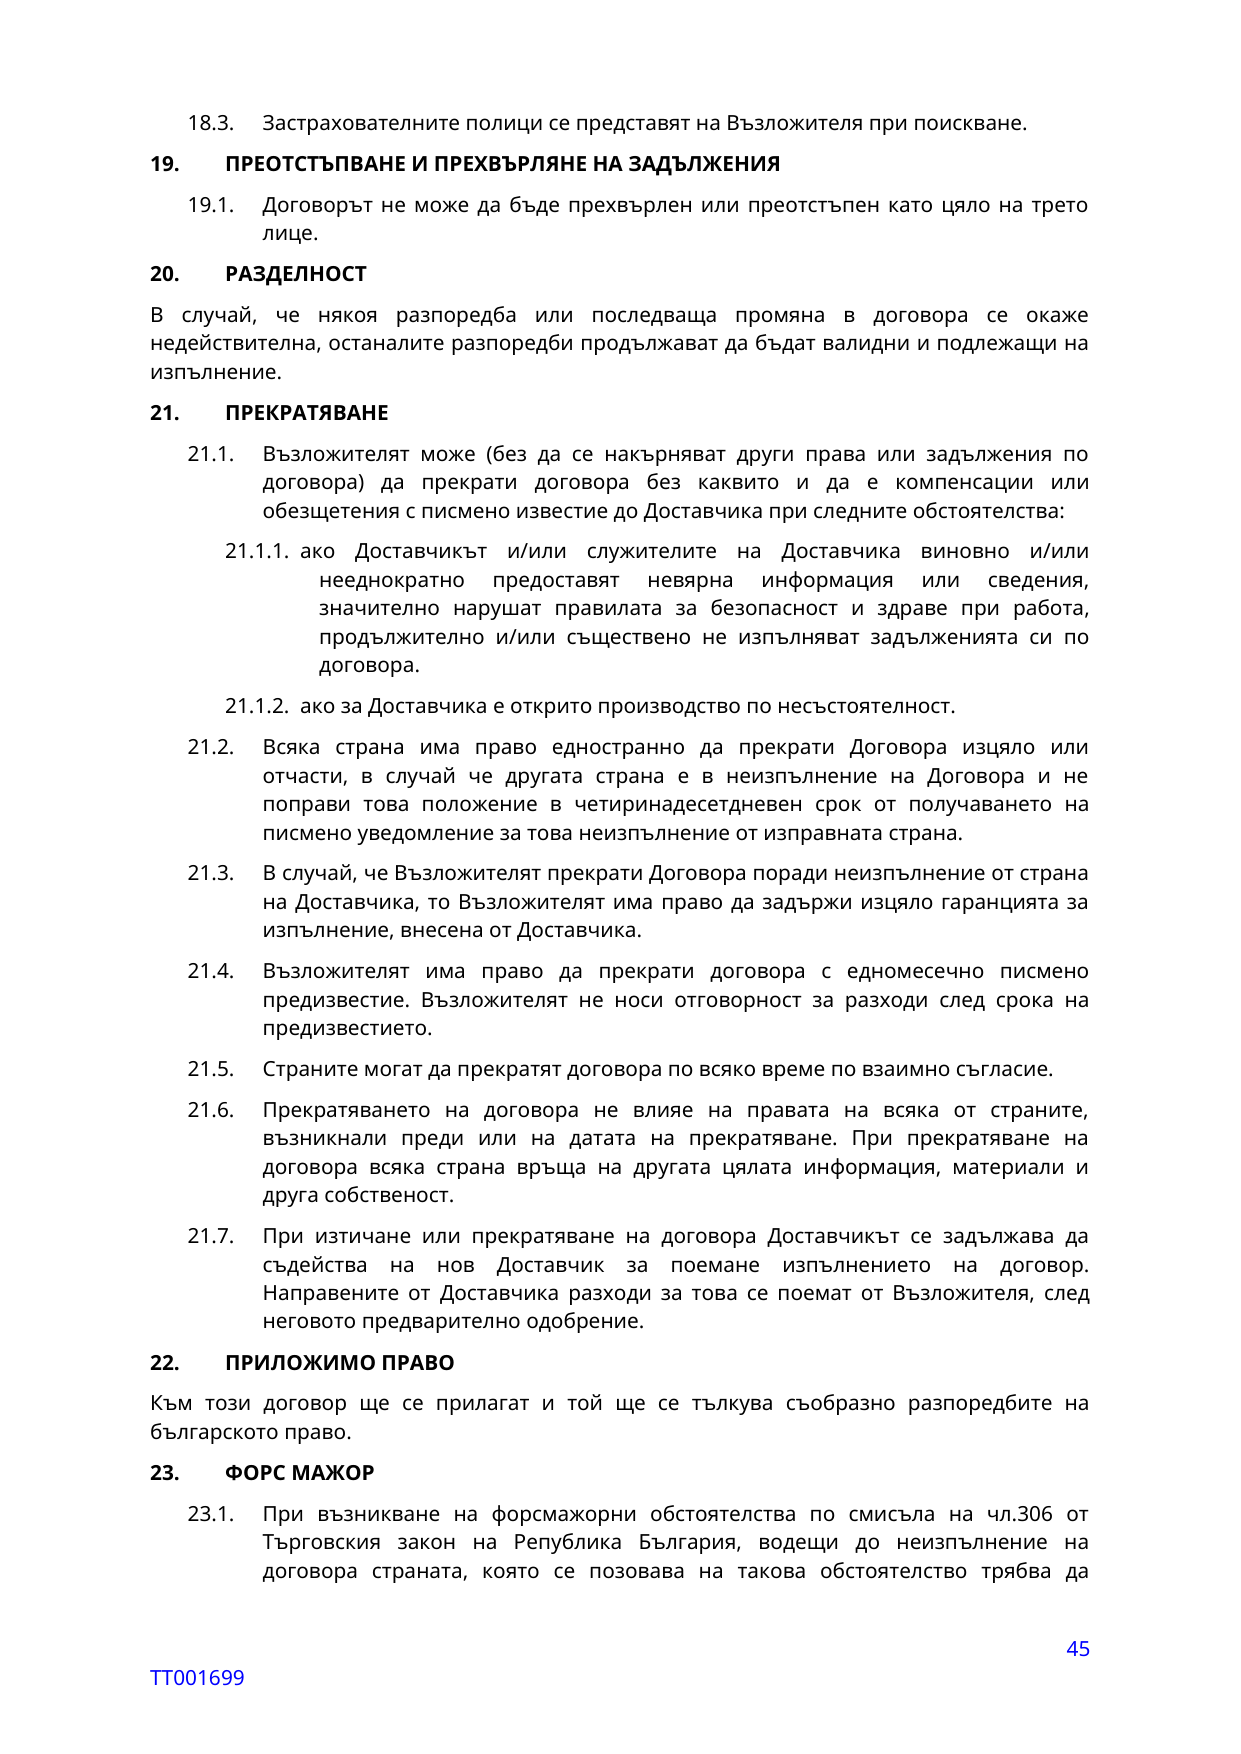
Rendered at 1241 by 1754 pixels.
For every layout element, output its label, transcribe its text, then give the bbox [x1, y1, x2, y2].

list РАЗДЕЛНОСТ [150, 259, 1090, 288]
list Страните могат да прекратят договора по всяко време по взаимно съгласие. [187, 1054, 1090, 1083]
list ПРИЛОЖИМО ПРАВО [150, 1348, 1090, 1376]
list ФОРС МАЖОР [150, 1458, 1090, 1486]
list Възложителят може (без да се накърняват други права или задължения по договора) да прекрати договора без каквито и да е компенсации или обезщетения с писмено известие до Доставчика при следните обстоятелства: [187, 439, 1090, 524]
list Договорът не може да бъде прехвърлен или преотстъпен като цяло на трето лице. [187, 190, 1090, 247]
text В случай, че някоя разпоредба или последваща промяна в договора се окаже недействителна, останалите разпоредби продължават да бъдат валидни и подлежащи на изпълнение. [150, 300, 1090, 385]
list ПРЕОТСТЪПВАНЕ И ПРЕХВЪРЛЯНЕ НА ЗАДЪЛЖЕНИЯ [150, 149, 1090, 177]
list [187, 1499, 1090, 1584]
list В случай, че Възложителят прекрати Договора поради неизпълнение от страна на Доставчика, то Възложителят има право да задържи изцяло гаранцията за изпълнение, внесена от Доставчика. [187, 858, 1090, 944]
list Прекратяването на договора не влияе на правата на всяка от страните, възникнали преди или на датата на прекратяване. При прекратяване на договора всяка страна връща на другата цялата информация, материали и друга собственост. [187, 1095, 1090, 1209]
list Всяка страна има право едностранно да прекрати Договора изцяло или отчасти, в случай че другата страна е в неизпълнение на Договора и не поправи това положение в четиринадесетдневен срок от получаването на писмено уведомление за това неизпълнение от изправната страна. [187, 732, 1090, 846]
list ПРЕКРАТЯВАНЕ [150, 398, 1090, 426]
text Към този договор ще се прилагат и той ще се тълкува съобразно разпоредбите на българското право. [150, 1388, 1090, 1445]
list ако Доставчикът и/или служителите на Доставчика виновно и/или нееднократно предоставят невярна информация или сведения, значително нарушат правилата за безопасност и здраве при работа, продължително и/или съществено не изпълняват задълженията си по договора. [225, 537, 1090, 679]
list Възложителят има право да прекрати договора с едномесечно писмено предизвестие. Възложителят не носи отговорност за разходи след срока на предизвестието. [187, 956, 1090, 1042]
list ако за Доставчика е открито производство по несъстоятелност. [225, 691, 1090, 720]
list При изтичане или прекратяване на договора Доставчикът се задължава да съдейства на нов Доставчик за поемане изпълнението на договор. Направените от Доставчика разходи за това се поемат от Възложителя, след неговото предварително одобрение. [187, 1221, 1090, 1335]
list Застрахователните полици се представят на Възложителя при поискване. [187, 108, 1090, 136]
